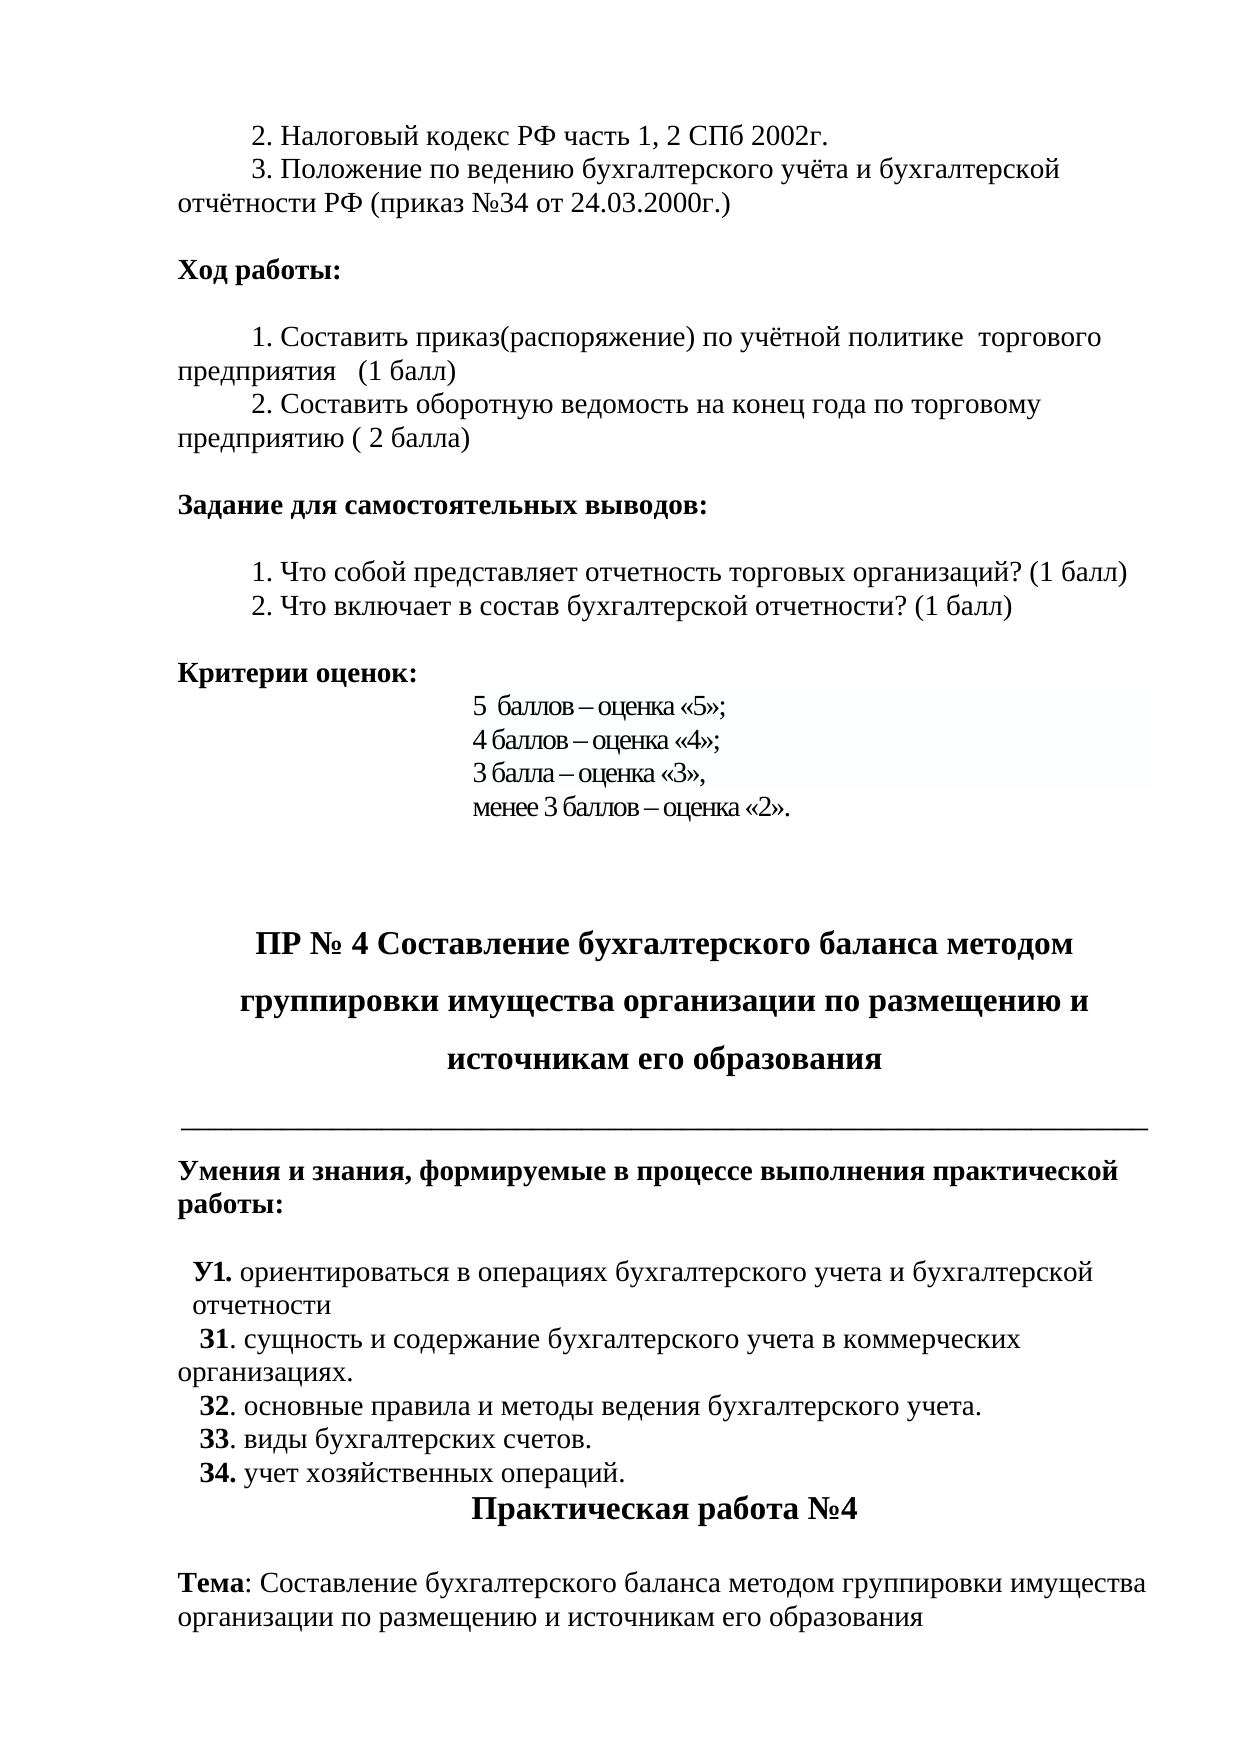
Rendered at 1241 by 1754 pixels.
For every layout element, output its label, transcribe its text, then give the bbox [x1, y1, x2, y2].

text З4. учет хозяйственных операций. [177, 1455, 1152, 1488]
text 1. Составить приказ(распоряжение) по учётной политике торгового предприятия (1 балл) [177, 319, 1152, 386]
text 2. Налоговый кодекс РФ часть 1, 2 СПб 2002г. [177, 118, 1152, 152]
text У1. ориентироваться в операциях бухгалтерского учета и бухгалтерской отчетности [192, 1254, 1152, 1321]
text 5 баллов – оценка «5»; [472, 688, 1152, 722]
text Задание для самостоятельных выводов: [177, 487, 1152, 521]
text 3 балла – оценка «3», [472, 755, 1152, 789]
text 2. Составить оборотную ведомость на конец года по торговому предприятию ( 2 балла) [177, 386, 1152, 453]
text З1. сущность и содержание бухгалтерского учета в коммерческих организациях. [177, 1321, 1152, 1388]
text менее 3 баллов – оценка «2». [472, 789, 1152, 822]
text 3. Положение по ведению бухгалтерского учёта и бухгалтерской отчётности РФ (приказ №34 от 24.03.2000г.) [177, 152, 1152, 219]
text Критерии оценок: [177, 655, 1152, 688]
text 4 баллов – оценка «4»; [472, 722, 1152, 755]
text 2. Что включает в состав бухгалтерской отчетности? (1 балл) [177, 588, 1152, 621]
text Тема: Составление бухгалтерского баланса методом группировки имущества организации по размещению и источникам его образования [177, 1565, 1152, 1632]
text З3. виды бухгалтерских счетов. [177, 1421, 1152, 1455]
text Умения и знания, формируемые в процессе выполнения практической работы: [177, 1153, 1152, 1220]
text Ход работы: [177, 252, 1152, 286]
text Практическая работа №4 [177, 1488, 1152, 1527]
text 1. Что собой представляет отчетность торговых организаций? (1 балл) [177, 554, 1152, 588]
text ПР № 4 Составление бухгалтерского баланса методом группировки имущества организации по размещению и источникам его образования __________________________________________________________ [177, 923, 1152, 1134]
text З2. основные правила и методы ведения бухгалтерского учета. [177, 1388, 1152, 1421]
